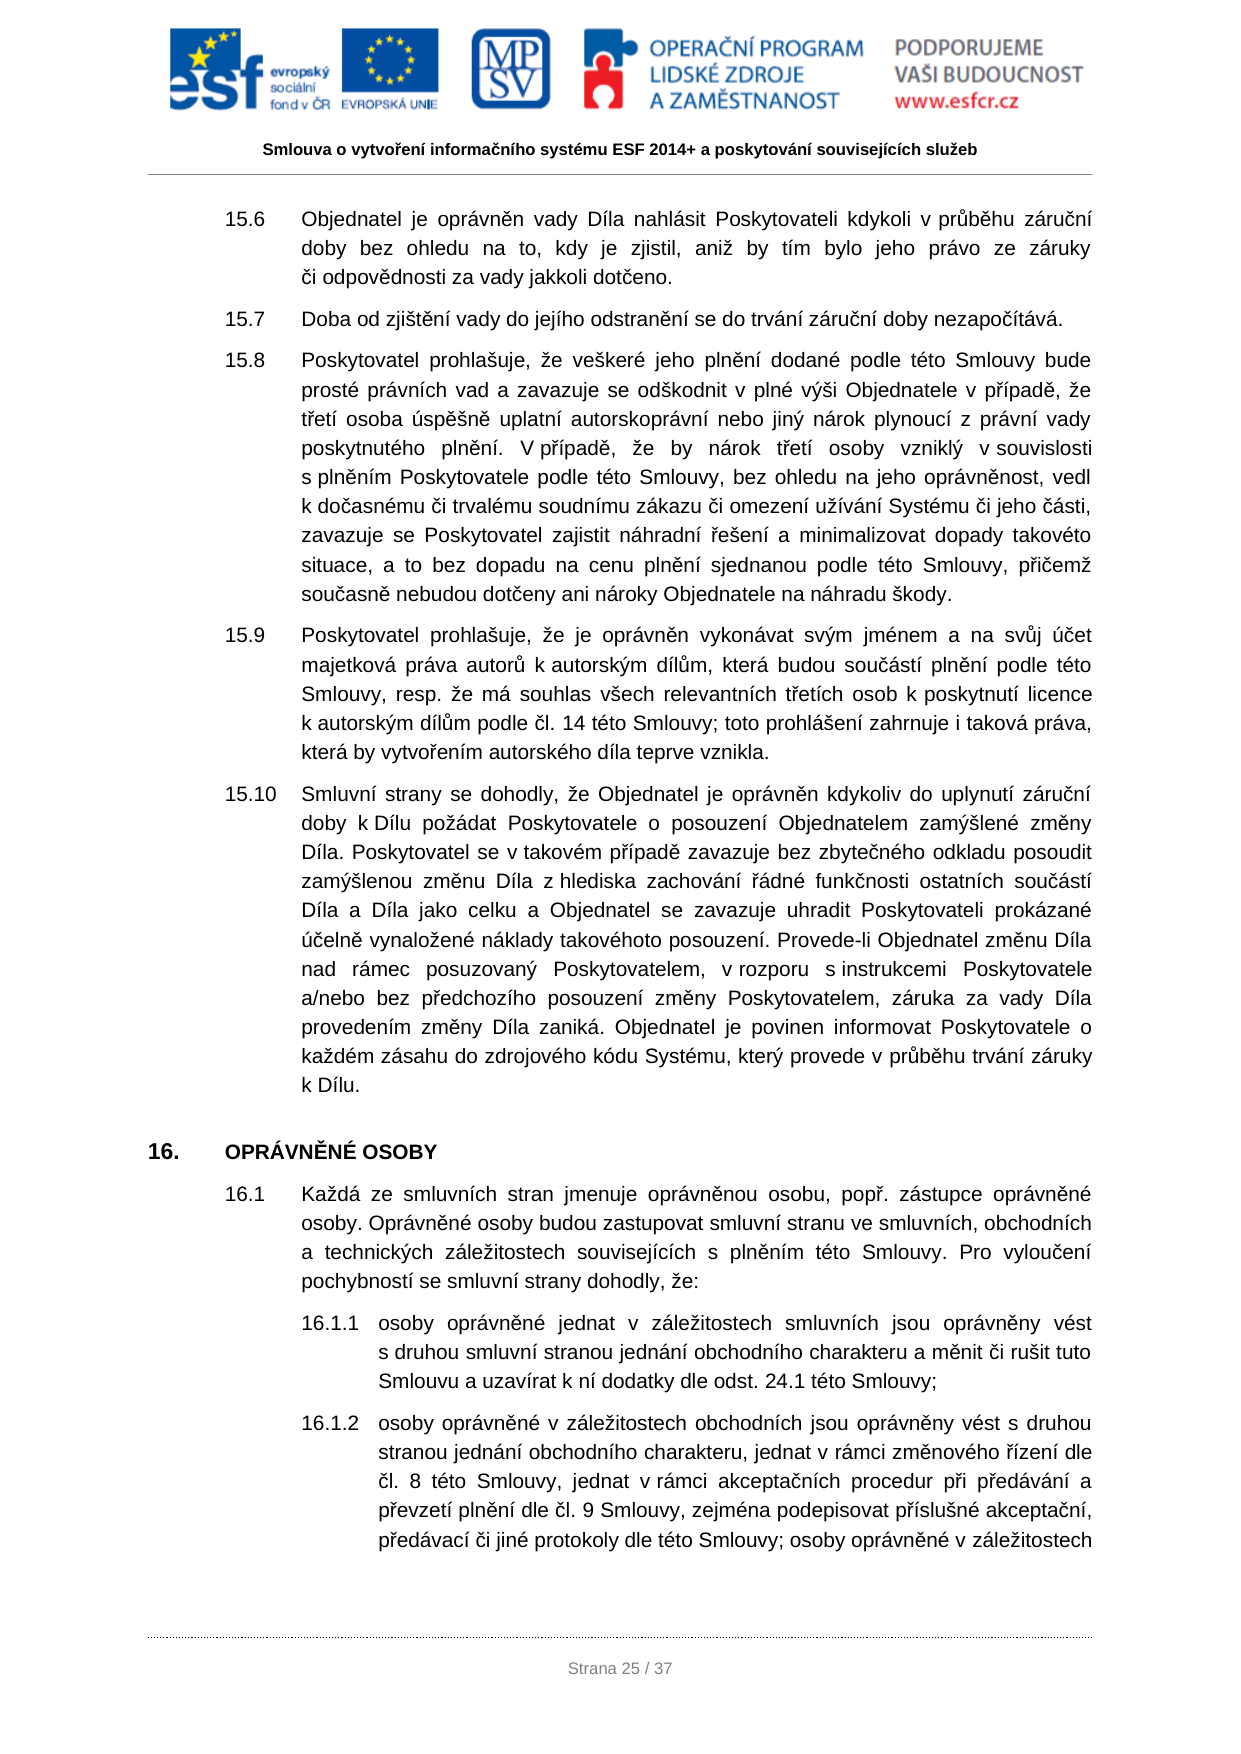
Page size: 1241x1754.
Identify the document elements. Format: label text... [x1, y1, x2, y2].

text Objednatel je oprávněn vady Díla nahlásit Poskytovateli kdykoli v průběhu záruční doby bez ohledu na to, kdy je zjistil, aniž by tím bylo jeho právo ze záruky či odpovědnosti za vady jakkoli dotčeno. [224, 203, 1092, 290]
list osoby oprávněné jednat v záležitostech smluvních jsou oprávněny vést s druhou smluvní stranou jednání obchodního charakteru a měnit či rušit tuto Smlouvu a uzavírat k ní dodatky dle odst. 24.1 této Smlouvy; [301, 1307, 1092, 1394]
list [301, 1407, 1092, 1553]
text Poskytovatel prohlašuje, že je oprávněn vykonávat svým jménem a na svůj účet majetková práva autorů k autorským dílům, která budou součástí plnění podle této Smlouvy, resp. že má souhlas všech relevantních třetích osob k poskytnutí licence k autorským dílům podle čl. 14 této Smlouvy; toto prohlášení zahrnuje i taková práva, která by vytvořením autorského díla teprve vznikla. [224, 619, 1092, 765]
picture [156, 18, 1100, 128]
text Doba od zjištění vady do jejího odstranění se do trvání záruční doby nezapočítává. [224, 303, 1092, 332]
text Poskytovatel prohlašuje, že veškeré jeho plnění dodané podle této Smlouvy bude prosté právních vad a zavazuje se odškodnit v plné výši Objednatele v případě, že třetí osoba úspěšně uplatní autorskoprávní nebo jiný nárok plynoucí z právní vady poskytnutého plnění. V případě, že by nárok třetí osoby vzniklý v souvislosti s plněním Poskytovatele podle této Smlouvy, bez ohledu na jeho oprávněnost, vedl k dočasnému či trvalému soudnímu zákazu či omezení užívání Systému či jeho části, zavazuje se Poskytovatel zajistit náhradní řešení a minimalizovat dopady takovéto situace, a to bez dopadu na cenu plnění sjednanou podle této Smlouvy, přičemž současně nebudou dotčeny ani nároky Objednatele na náhradu škody. [224, 344, 1092, 607]
text OPRÁVNĚNÉ OSOBY [148, 1136, 1092, 1165]
text Každá ze smluvních stran jmenuje oprávněnou osobu, popř. zástupce oprávněné osoby. Oprávněné osoby budou zastupovat smluvní stranu ve smluvních, obchodních a technických záležitostech souvisejících s plněním této Smlouvy. Pro vyloučení pochybností se smluvní strany dohodly, že: [224, 1178, 1092, 1294]
text Smluvní strany se dohodly, že Objednatel je oprávněn kdykoliv do uplynutí záruční doby k Dílu požádat Poskytovatele o posouzení Objednatelem zamýšlené změny Díla. Poskytovatel se v takovém případě zavazuje bez zbytečného odkladu posoudit zamýšlenou změnu Díla z hlediska zachování řádné funkčnosti ostatních součástí Díla a Díla jako celku a Objednatel se zavazuje uhradit Poskytovateli prokázané účelně vynaložené náklady takovéhoto posouzení. Provede-li Objednatel změnu Díla nad rámec posuzovaný Poskytovatelem, v rozporu s instrukcemi Poskytovatele a/nebo bez předchozího posouzení změny Poskytovatelem, záruka za vady Díla provedením změny Díla zaniká. Objednatel je povinen informovat Poskytovatele o každém zásahu do zdrojového kódu Systému, který provede v průběhu trvání záruky k Dílu. [224, 778, 1092, 1099]
